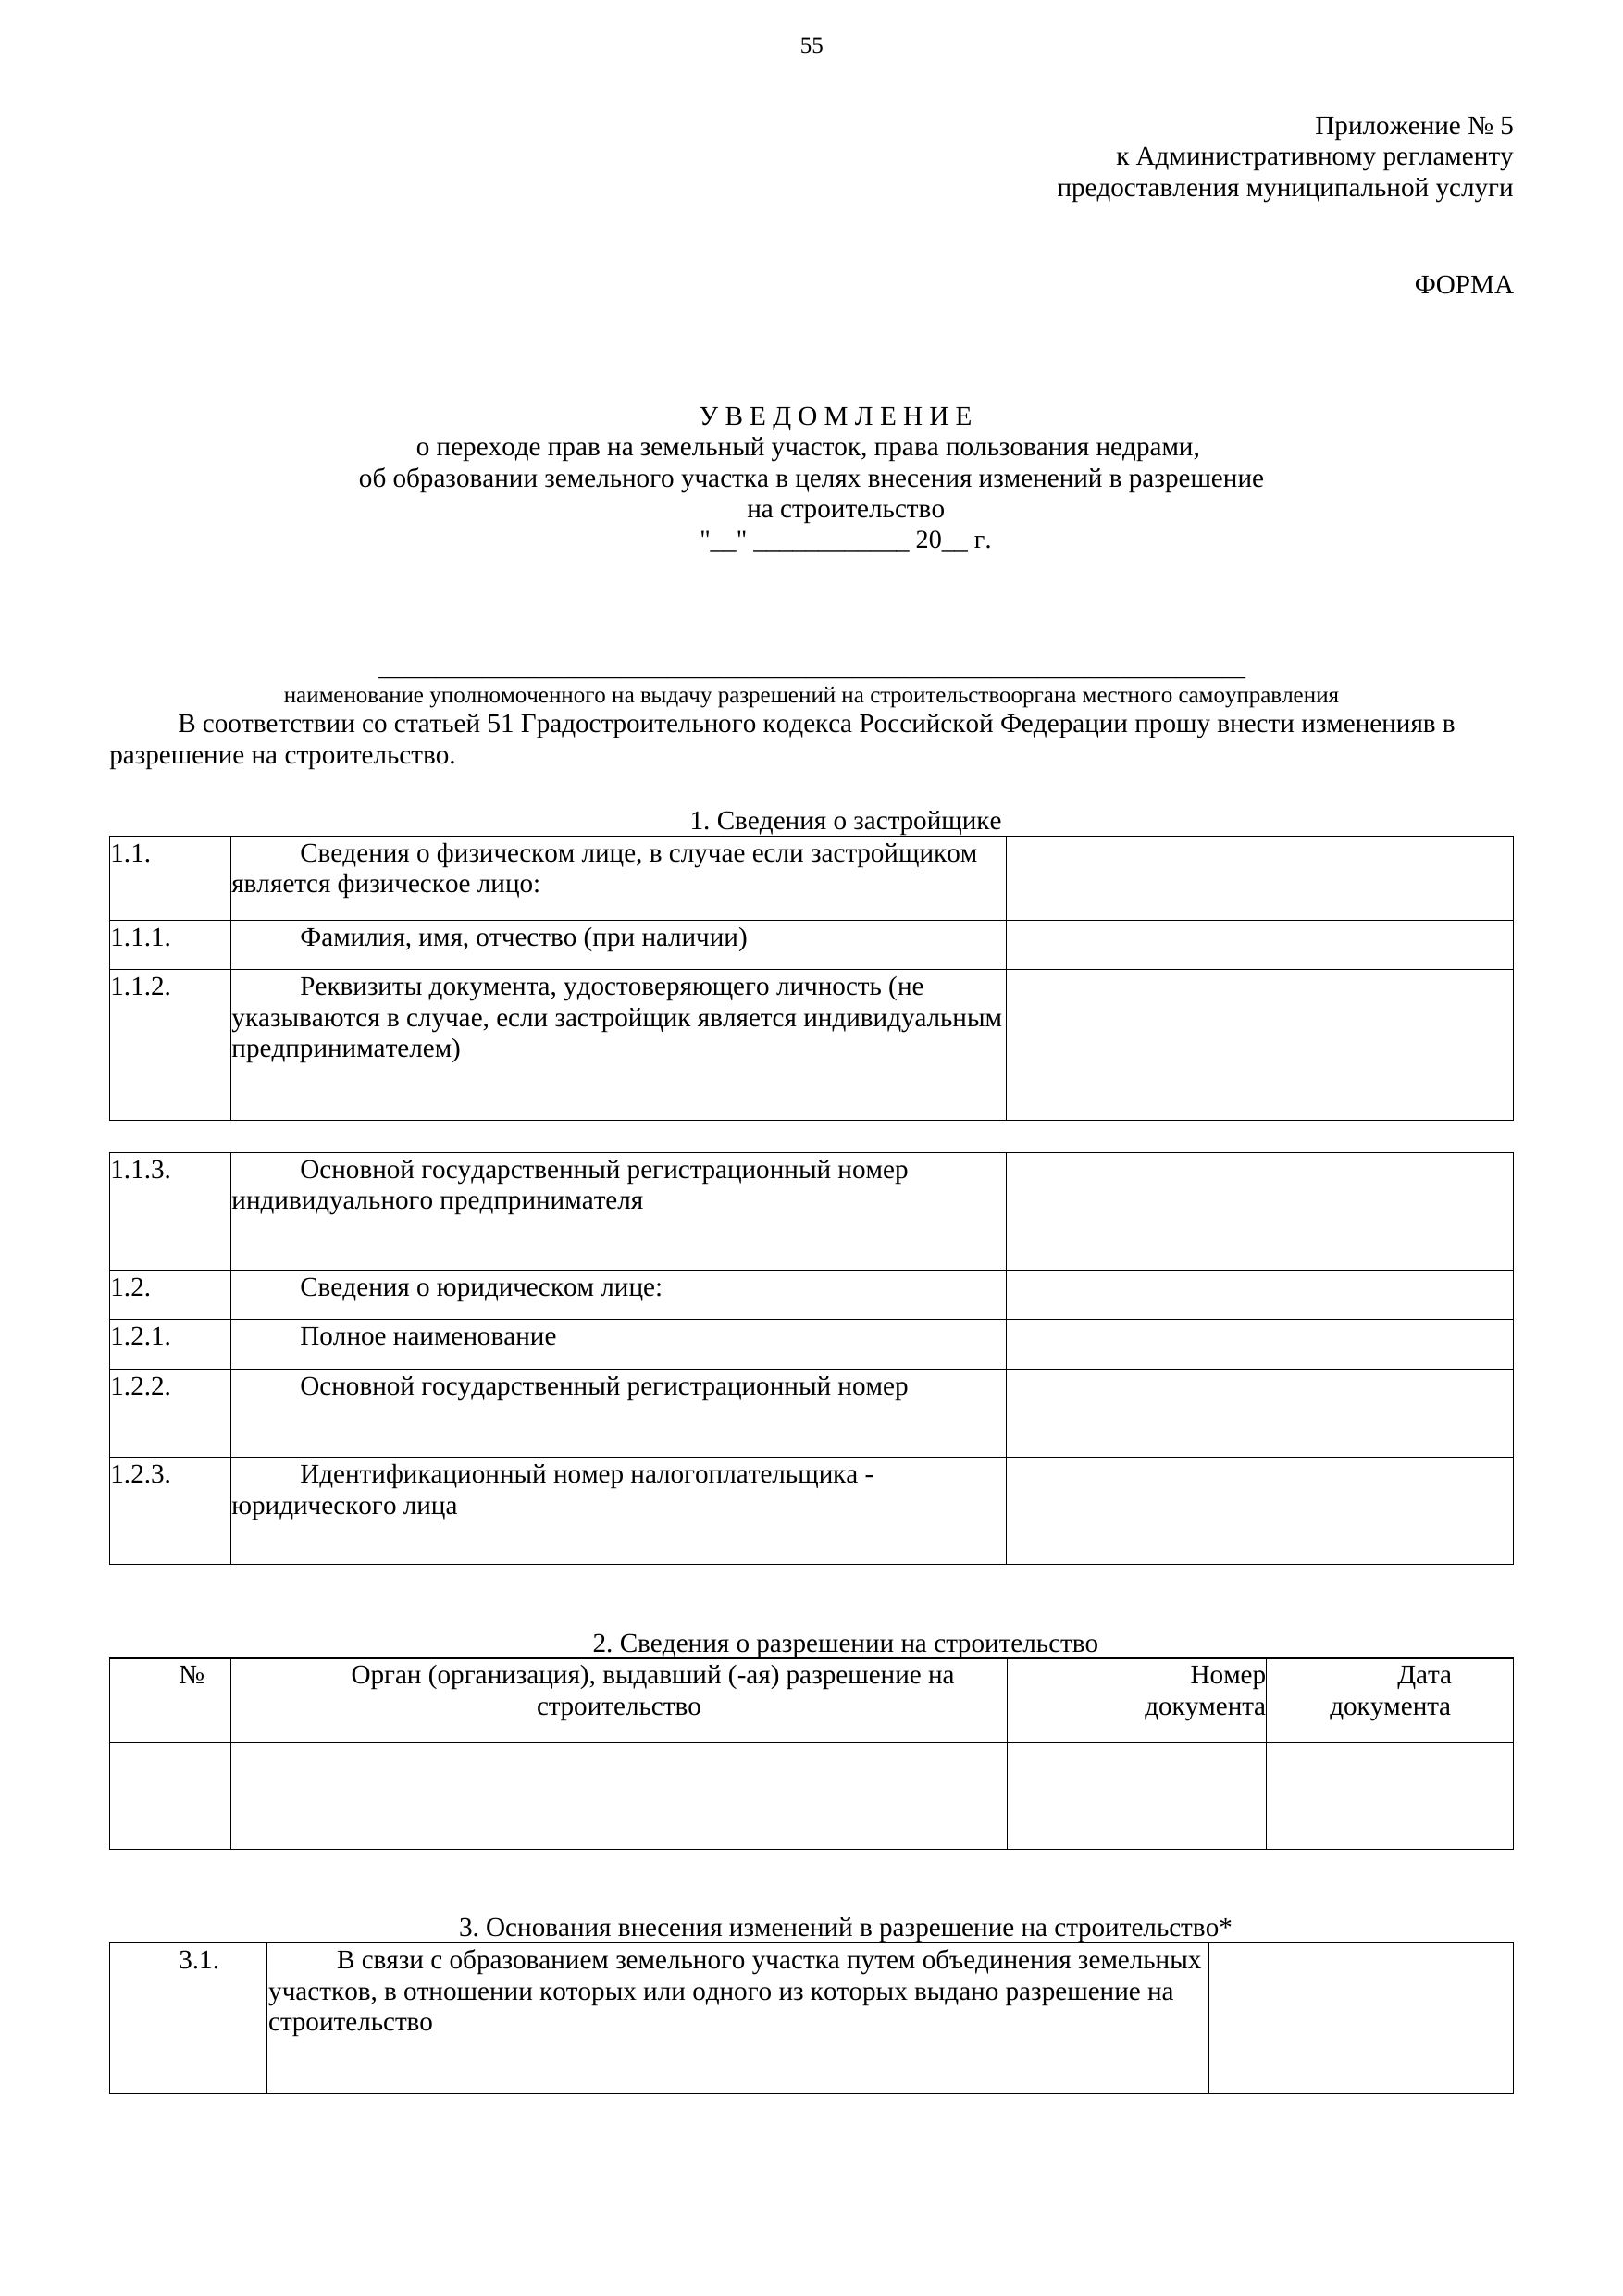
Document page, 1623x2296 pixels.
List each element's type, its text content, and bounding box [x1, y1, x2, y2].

table_header Дата документа [1267, 1659, 1513, 1742]
table_cell [1007, 921, 1513, 969]
table_cell Полное наименование [231, 1320, 1006, 1369]
table_cell 1.2. [110, 1271, 230, 1319]
text на строительство [109, 492, 1514, 524]
table_header Орган (организация), выдавший (-ая) разрешение на строительство [231, 1659, 1007, 1742]
table_cell [110, 1743, 230, 1848]
table_cell Фамилия, имя, отчество (при наличии) [231, 921, 1006, 969]
table_cell 1.2.1. [110, 1320, 230, 1369]
table_header [1209, 1943, 1513, 2093]
text УВЕДОМЛЕНИЕ о переходе прав на земельный участок, права пользования недрами, об образовании земельного участка в целях внесения изменений в разрешение [109, 400, 1514, 492]
text Приложение № 5 к Административному регламенту предоставления муниципальной услуги [1024, 109, 1514, 203]
table_header № [110, 1659, 230, 1742]
table_cell Сведения о юридическом лице: [231, 1271, 1006, 1319]
table_header 1.1.3. [110, 1153, 230, 1270]
table_cell 1.1.1. [110, 921, 230, 969]
table_cell 1.2.2. [110, 1370, 230, 1457]
table_header [1007, 1153, 1513, 1270]
text наименование уполномоченного на выдачу разрешений на строительствооргана местного самоуправления [109, 681, 1514, 707]
table_header В связи с образованием земельного участка путем объединения земельных участков, в отношении которых или одного из которых выдано разрешение на строительство [267, 1943, 1208, 2093]
table_cell 1.2.3. [110, 1458, 230, 1564]
table_cell [1267, 1743, 1513, 1848]
table_cell [1007, 1271, 1513, 1319]
table_cell Идентификационный номер налогоплательщика - юридического лица [231, 1458, 1006, 1564]
table_header [1007, 837, 1513, 920]
table_cell [1008, 1743, 1266, 1848]
table_cell [1007, 1370, 1513, 1457]
table_header Номер документа [1008, 1659, 1266, 1742]
table_header Сведения о физическом лице, в случае если застройщиком является физическое лицо: [231, 837, 1006, 920]
table_header 3.1. [110, 1943, 266, 2093]
table_header Основной государственный регистрационный номер индивидуального предпринимателя [231, 1153, 1006, 1270]
text 2. Сведения о разрешении на строительство [109, 1627, 1514, 1657]
table_cell Реквизиты документа, удостоверяющего личность (не указываются в случае, если застройщик является индивидуальным предпринимателем) [231, 970, 1006, 1120]
table_cell [1007, 970, 1513, 1120]
text 1. Сведения о застройщике [109, 804, 1514, 836]
table_header 1.1. [110, 837, 230, 920]
table_cell [231, 1743, 1007, 1848]
table_cell [1007, 1320, 1513, 1369]
text 3. Основания внесения изменений в разрешение на строительство* [109, 1912, 1514, 1942]
text "__" ____________ 20__ г. [109, 524, 1514, 553]
table_cell 1.1.2. [110, 970, 230, 1120]
table_cell Основной государственный регистрационный номер [231, 1370, 1006, 1457]
text ___________________________________________________________________________ [109, 654, 1514, 681]
table_cell [1007, 1458, 1513, 1564]
text ФОРМА [109, 268, 1514, 299]
text В соответствии со статьей 51 Градостроительного кодекса Российской Федерации прошу внести измененияв в разрешение на строительство. [109, 707, 1514, 770]
